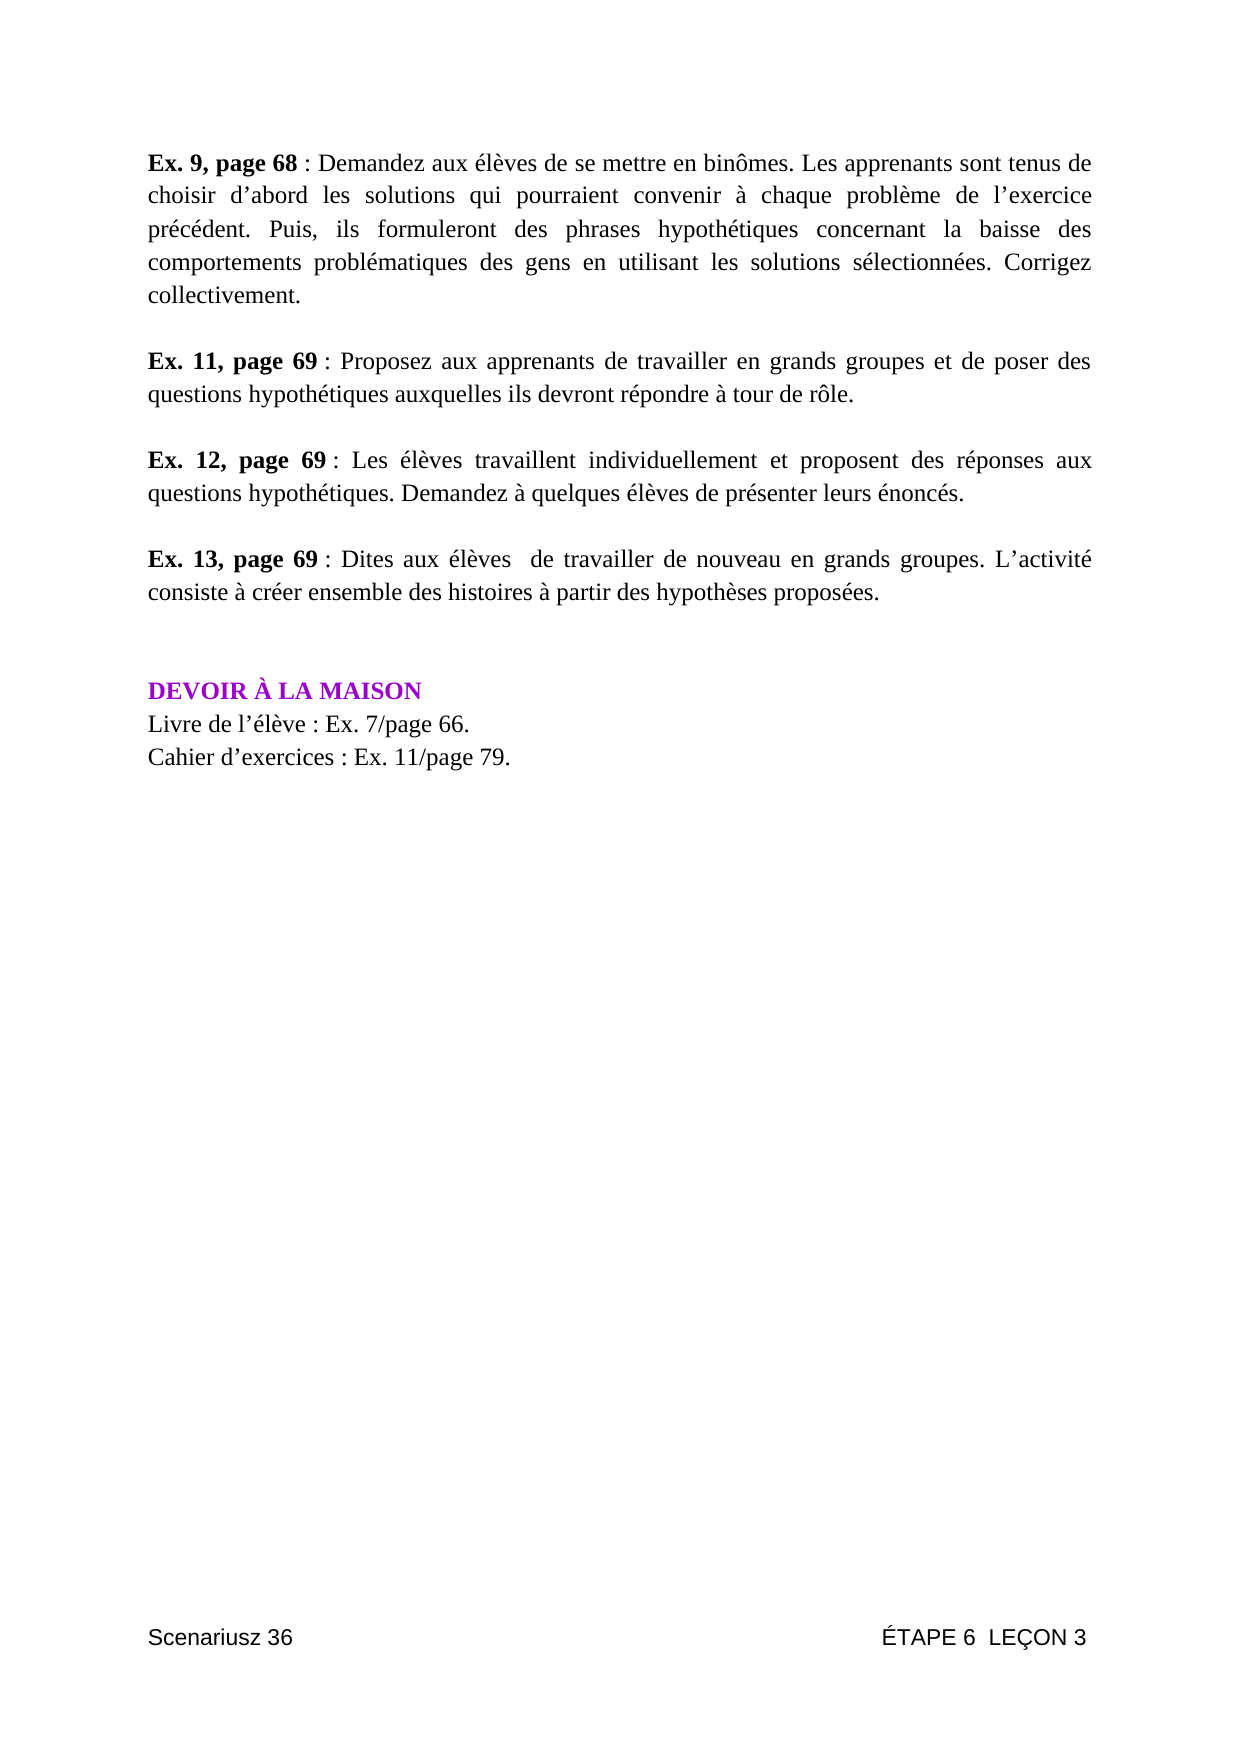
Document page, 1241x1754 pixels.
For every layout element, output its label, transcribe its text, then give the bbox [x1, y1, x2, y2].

text DEVOIR À LA MAISON [148, 676, 1093, 705]
text Ex. 12, page 69 : Les élèves travaillent individuellement et proposent des réponses aux questions hypothétiques. Demandez à quelques élèves de présenter leurs énoncés. [148, 445, 1093, 507]
text Ex. 9, page 68 : Demandez aux élèves de se mettre en binômes. Les apprenants sont tenus de choisir d’abord les solutions qui pourraient convenir à chaque problème de l’exercice précédent. Puis, ils formuleront des phrases hypothétiques concernant la baisse des comportements problématiques des gens en utilisant les solutions sélectionnées. Corrigez collectivement. [148, 148, 1093, 308]
text Ex. 13, page 69 : Dites aux élèves de travailler de nouveau en grands groupes. L’activité consiste à créer ensemble des histoires à partir des hypothèses proposées. [148, 544, 1093, 606]
text Livre de l’élève : Ex. 7/page 66. [148, 709, 1093, 738]
text Cahier d’exercices : Ex. 11/page 79. [148, 742, 1093, 771]
text Ex. 11, page 69 : Proposez aux apprenants de travailler en grands groupes et de poser des questions hypothétiques auxquelles ils devront répondre à tour de rôle. [148, 346, 1093, 407]
